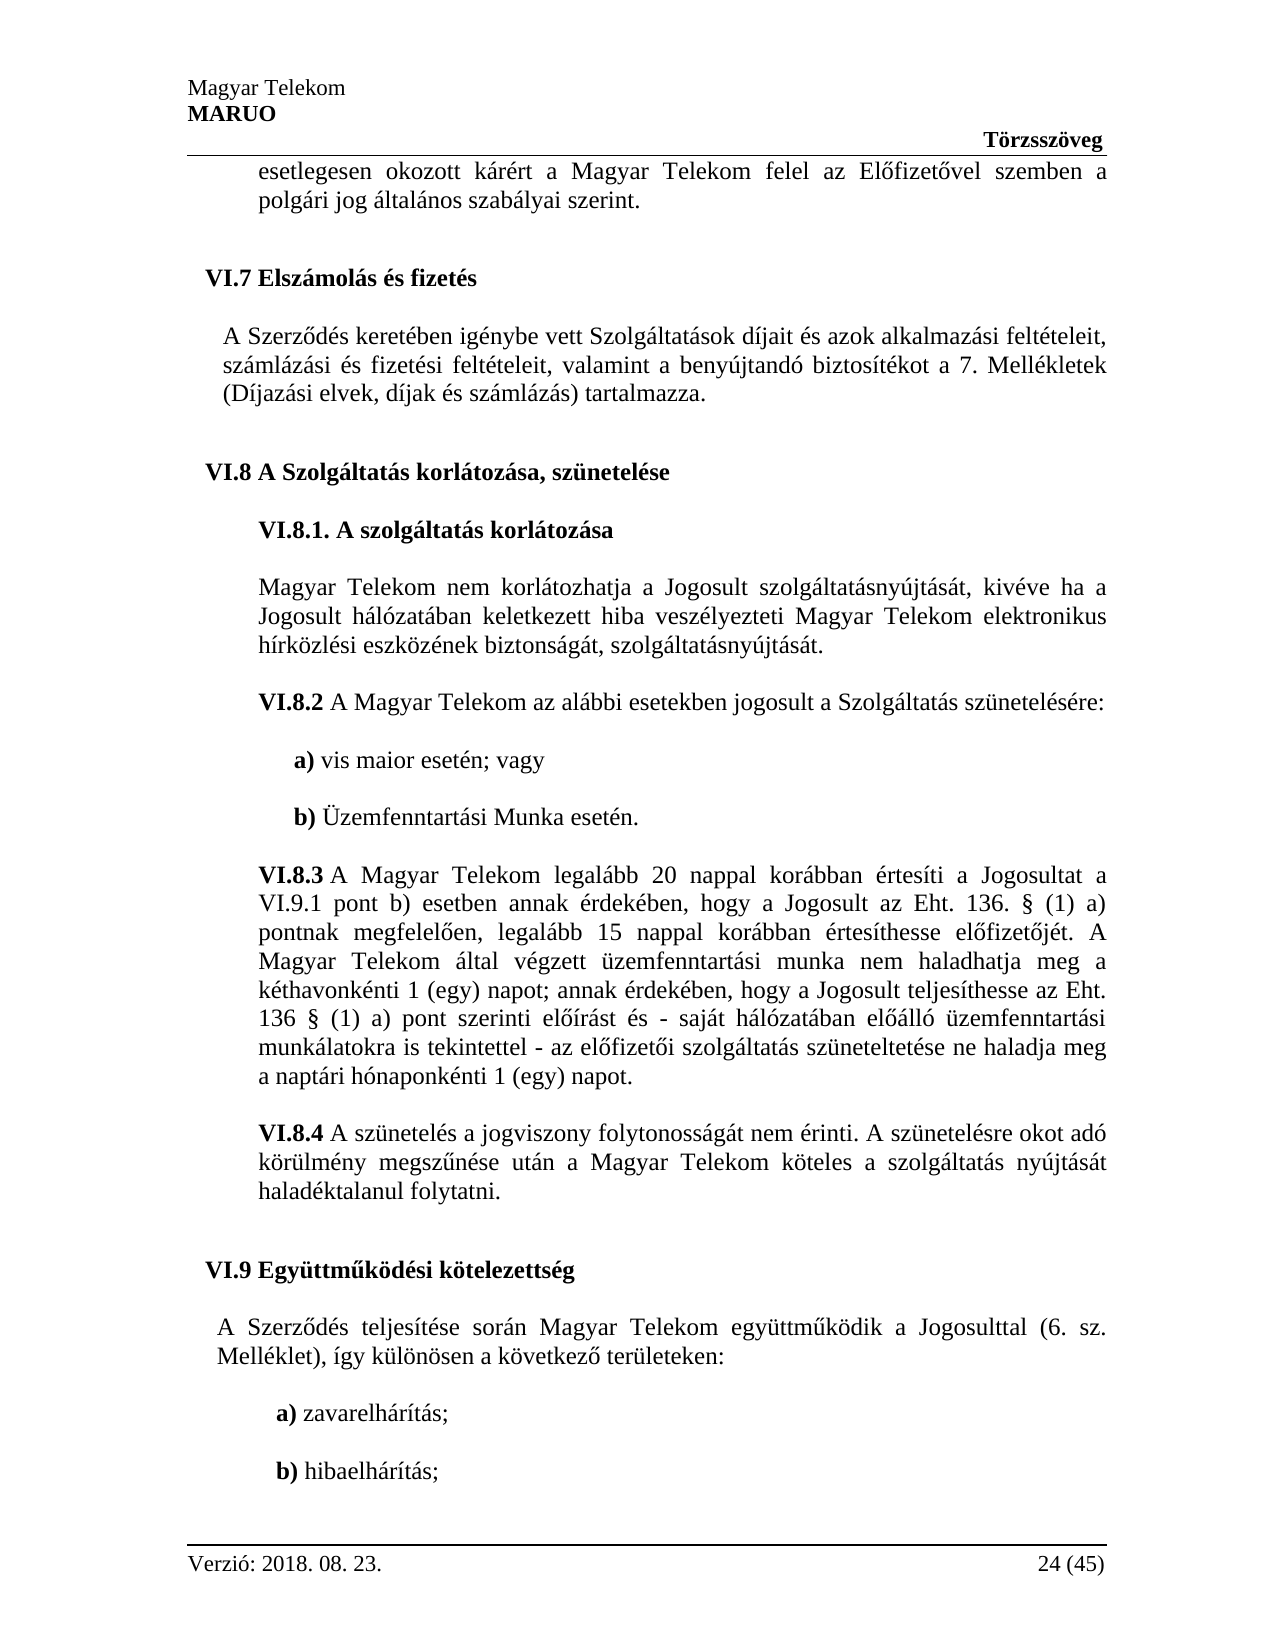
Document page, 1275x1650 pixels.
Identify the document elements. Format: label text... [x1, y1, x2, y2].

text b) Üzemfenntartási Munka esetén. [293, 802, 1107, 831]
subtitle VI.9 Együttműködési kötelezettség [205, 1255, 1107, 1283]
text a) vis maior esetén; vagy [293, 745, 1107, 773]
text VI.8.1. A szolgáltatás korlátozása [258, 515, 1107, 543]
text A Szerződés keretében igénybe vett Szolgáltatások díjait és azok alkalmazási feltételeit, számlázási és fizetési feltételeit, valamint a benyújtandó biztosítékot a 7. Mellékletek (Díjazási elvek, díjak és számlázás) tartalmazza. [205, 292, 1107, 407]
text Magyar Telekom nem korlátozhatja a Jogosult szolgáltatásnyújtását, kivéve ha a Jogosult hálózatában keletkezett hiba veszélyezteti Magyar Telekom elektronikus hírközlési eszközének biztonságát, szolgáltatásnyújtását. [258, 572, 1107, 658]
text VI.8.3 A Magyar Telekom legalább 20 nappal korábban értesíti a Jogosultat a VI.9.1 pont b) esetben annak érdekében, hogy a Jogosult az Eht. 136. § (1) a) pontnak megfelelően, legalább 15 nappal korábban értesíthesse előfizetőjét. A Magyar Telekom által végzett üzemfenntartási munka nem haladhatja meg a kéthavonkénti 1 (egy) napot; annak érdekében, hogy a Jogosult teljesíthesse az Eht. 136 § (1) a) pont szerinti előírást és - saját hálózatában előálló üzemfenntartási munkálatokra is tekintettel - az előfizetői szolgáltatás szüneteltetése ne haladja meg a naptári hónaponkénti 1 (egy) napot. [258, 860, 1107, 1090]
text b) hibaelhárítás; [276, 1456, 1107, 1485]
text a) zavarelhárítás; [276, 1398, 1107, 1427]
text VI.8.4 A szünetelés a jogviszony folytonosságát nem érinti. A szünetelésre okot adó körülmény megszűnése után a Magyar Telekom köteles a szolgáltatás nyújtását haladéktalanul folytatni. [258, 1118, 1107, 1205]
text VI.8.2 A Magyar Telekom az alábbi esetekben jogosult a Szolgáltatás szünetelésére: [258, 687, 1107, 716]
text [258, 156, 1107, 213]
subtitle VI.8 A Szolgáltatás korlátozása, szünetelése [205, 457, 1107, 486]
subtitle VI.7 Elszámolás és fizetés [205, 263, 1107, 292]
text A Szerződés teljesítése során Magyar Telekom együttműködik a Jogosulttal (6. sz. Melléklet), így különösen a következő területeken: [217, 1312, 1107, 1370]
